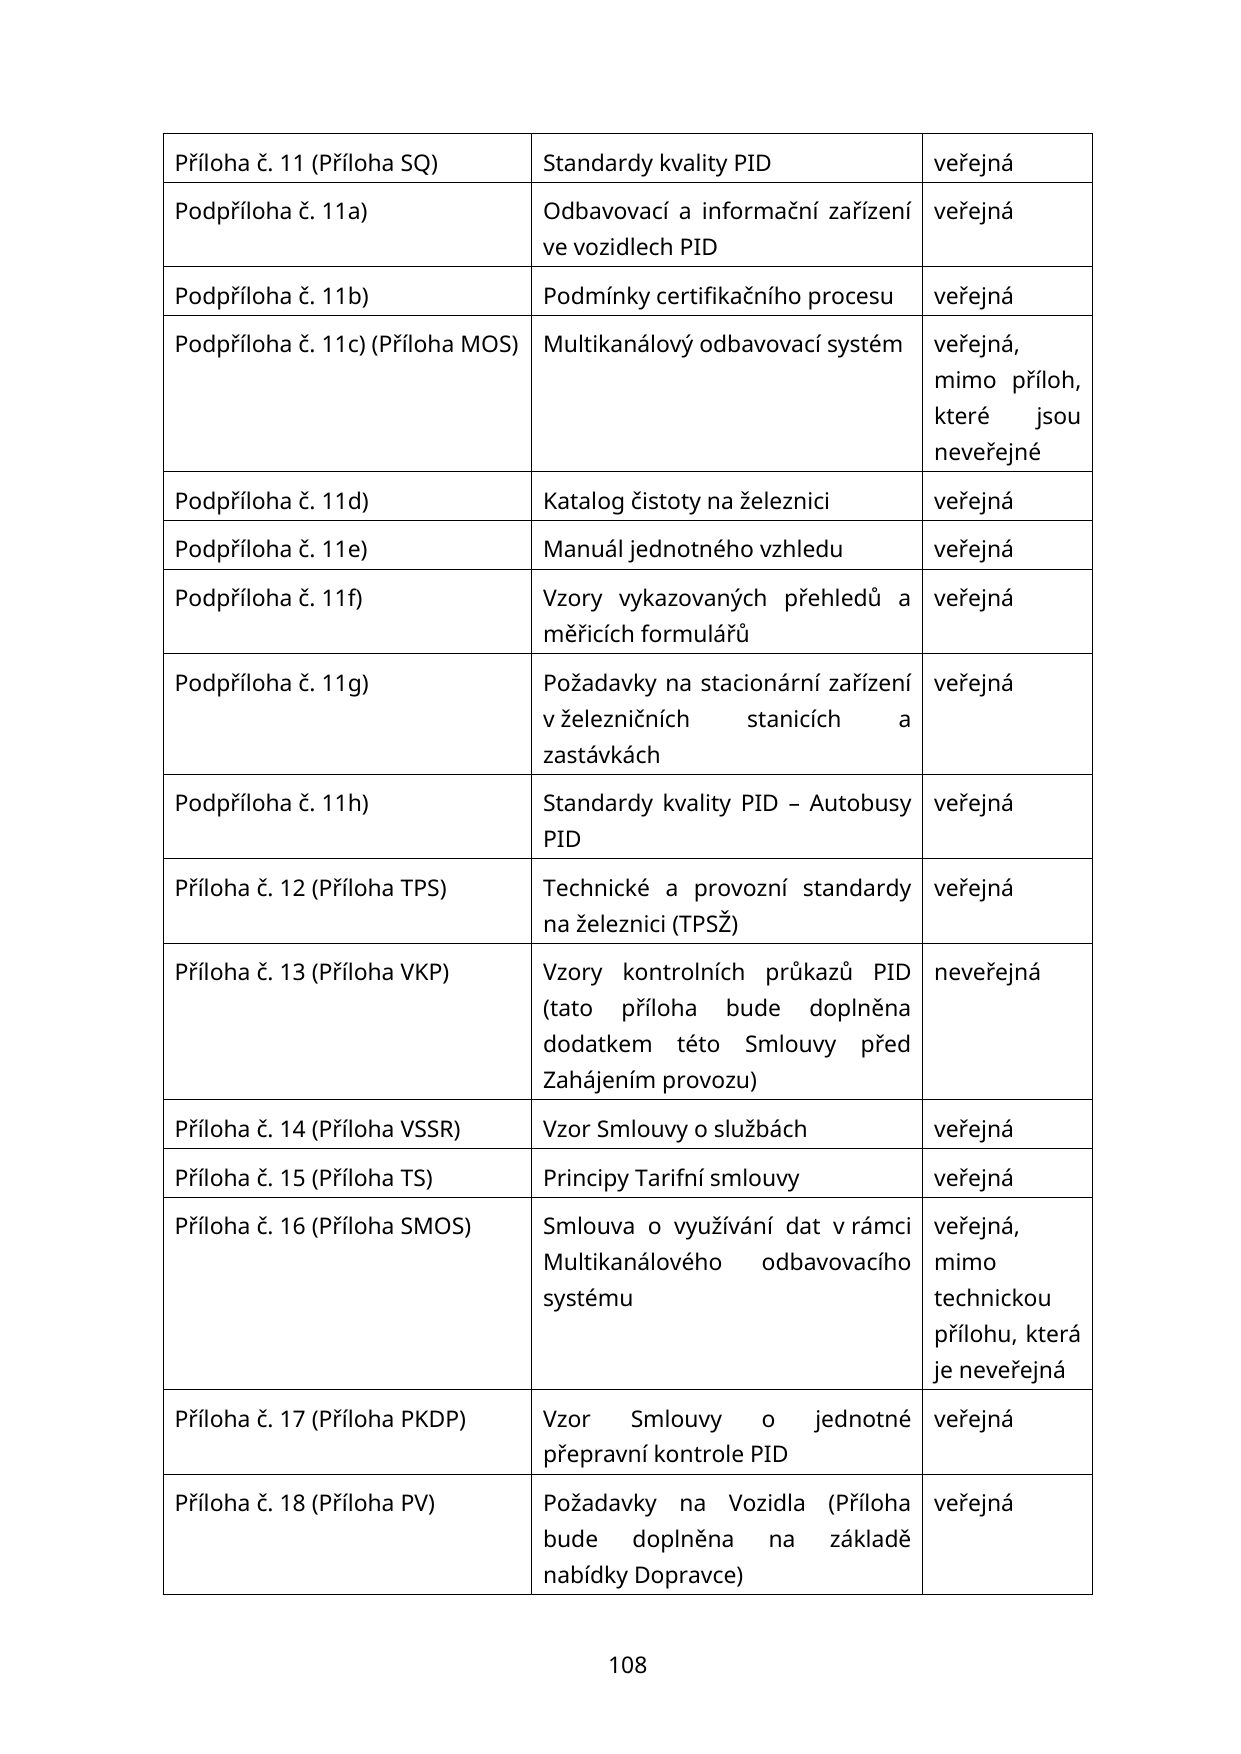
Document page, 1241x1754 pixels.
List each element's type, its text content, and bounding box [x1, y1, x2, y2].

table_cell veřejná [923, 859, 1092, 943]
table_cell veřejná [923, 1100, 1092, 1148]
table_cell Příloha č. 15 (Příloha TS) [164, 1149, 531, 1197]
table_cell Podpříloha č. 11f) [164, 570, 531, 653]
table_cell Příloha č. 18 (Příloha PV) [164, 1475, 531, 1594]
table_cell Principy Tarifní smlouvy [532, 1149, 922, 1197]
table_cell Příloha č. 17 (Příloha PKDP) [164, 1390, 531, 1473]
table_cell veřejná, mimo technickou přílohu, která je neveřejná [923, 1198, 1092, 1389]
table_cell Vzor Smlouvy o jednotné přepravní kontrole PID [532, 1390, 922, 1473]
table_cell Příloha č. 14 (Příloha VSSR) [164, 1100, 531, 1148]
table_cell Standardy kvality PID [532, 134, 922, 182]
table_cell veřejná [923, 472, 1092, 520]
table_cell veřejná [923, 134, 1092, 182]
table_cell Podpříloha č. 11d) [164, 472, 531, 520]
table_cell Katalog čistoty na železnici [532, 472, 922, 520]
table_cell Smlouva o využívání dat v rámci Multikanálového odbavovacího systému [532, 1198, 922, 1389]
table_cell Podpříloha č. 11a) [164, 183, 531, 266]
table_cell veřejná [923, 1390, 1092, 1473]
table_cell Požadavky na Vozidla (Příloha bude doplněna na základě nabídky Dopravce) [532, 1475, 922, 1594]
table_cell veřejná [923, 775, 1092, 858]
table_cell veřejná, mimo příloh, které jsou neveřejné [923, 316, 1092, 471]
table_cell Příloha č. 16 (Příloha SMOS) [164, 1198, 531, 1389]
table_cell Podpříloha č. 11b) [164, 267, 531, 315]
table_cell Vzory kontrolních průkazů PID (tato příloha bude doplněna dodatkem této Smlouvy před Zahájením provozu) [532, 944, 922, 1099]
table_cell veřejná [923, 1149, 1092, 1197]
table_cell Podmínky certifikačního procesu [532, 267, 922, 315]
table_cell Technické a provozní standardy na železnici (TPSŽ) [532, 859, 922, 943]
table_cell veřejná [923, 1475, 1092, 1594]
table_cell neveřejná [923, 944, 1092, 1099]
table_cell veřejná [923, 654, 1092, 774]
table_cell Odbavovací a informační zařízení ve vozidlech PID [532, 183, 922, 266]
table_cell Příloha č. 12 (Příloha TPS) [164, 859, 531, 943]
table_cell Podpříloha č. 11g) [164, 654, 531, 774]
table_cell Standardy kvality PID – Autobusy PID [532, 775, 922, 858]
table_cell veřejná [923, 183, 1092, 266]
table_cell Podpříloha č. 11h) [164, 775, 531, 858]
table_cell veřejná [923, 570, 1092, 653]
table_cell Vzor Smlouvy o službách [532, 1100, 922, 1148]
table_cell Příloha č. 13 (Příloha VKP) [164, 944, 531, 1099]
table_cell Příloha č. 11 (Příloha SQ) [164, 134, 531, 182]
table_cell Multikanálový odbavovací systém [532, 316, 922, 471]
table_cell Požadavky na stacionární zařízení v železničních stanicích a zastávkách [532, 654, 922, 774]
table_cell veřejná [923, 267, 1092, 315]
table_cell Podpříloha č. 11c) (Příloha MOS) [164, 316, 531, 471]
table_cell Vzory vykazovaných přehledů a měřicích formulářů [532, 570, 922, 653]
table_cell Manuál jednotného vzhledu [532, 521, 922, 568]
table_cell Podpříloha č. 11e) [164, 521, 531, 568]
table_cell veřejná [923, 521, 1092, 568]
